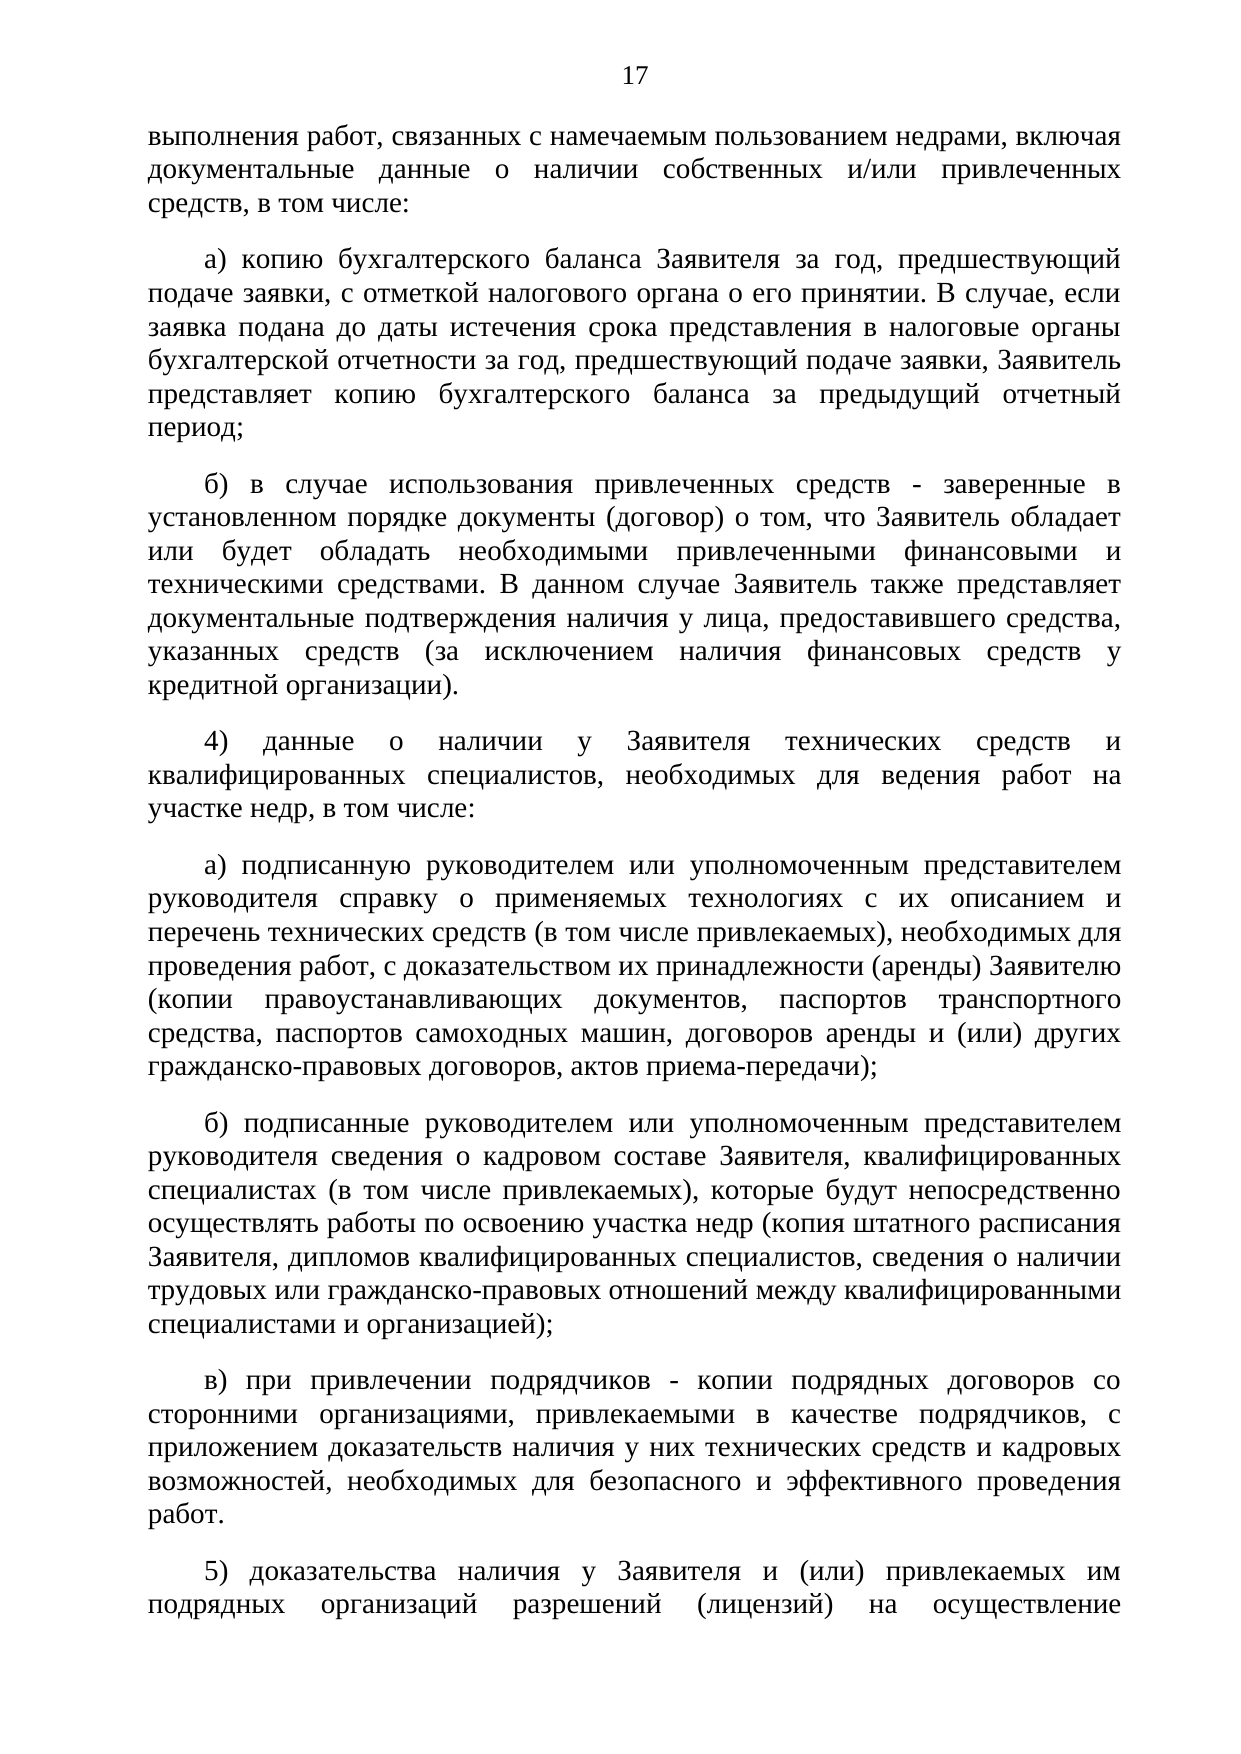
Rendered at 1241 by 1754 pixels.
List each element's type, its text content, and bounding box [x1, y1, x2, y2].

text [148, 1553, 1122, 1620]
text 4) данные о наличии у Заявителя технических средств и квалифицированных специалистов, необходимых для ведения работ на участке недр, в том числе: [148, 723, 1122, 824]
text б) подписанные руководителем или уполномоченным представителем руководителя сведения о кадровом составе Заявителя, квалифицированных специалистах (в том числе привлекаемых), которые будут непосредственно осуществлять работы по освоению участка недр (копия штатного расписания Заявителя, дипломов квалифицированных специалистов, сведения о наличии трудовых или гражданско-правовых отношений между квалифицированными специалистами и организацией); [148, 1105, 1122, 1339]
text а) копию бухгалтерского баланса Заявителя за год, предшествующий подаче заявки, с отметкой налогового органа о его принятии. В случае, если заявка подана до даты истечения срока представления в налоговые органы бухгалтерской отчетности за год, предшествующий подаче заявки, Заявитель представляет копию бухгалтерского баланса за предыдущий отчетный период; [148, 242, 1122, 443]
text б) в случае использования привлеченных средств - заверенные в установленном порядке документы (договор) о том, что Заявитель обладает или будет обладать необходимыми привлеченными финансовыми и техническими средствами. В данном случае Заявитель также представляет документальные подтверждения наличия у лица, предоставившего средства, указанных средств (за исключением наличия финансовых средств у кредитной организации). [148, 466, 1122, 701]
text в) при привлечении подрядчиков - копии подрядных договоров со сторонними организациями, привлекаемыми в качестве подрядчиков, с приложением доказательств наличия у них технических средств и кадровых возможностей, необходимых для безопасного и эффективного проведения работ. [148, 1362, 1122, 1530]
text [148, 118, 1122, 219]
text а) подписанную руководителем или уполномоченным представителем руководителя справку о применяемых технологиях с их описанием и перечень технических средств (в том числе привлекаемых), необходимых для проведения работ, с доказательством их принадлежности (аренды) Заявителю (копии правоустанавливающих документов, паспортов транспортного средства, паспортов самоходных машин, договоров аренды и (или) других гражданско-правовых договоров, актов приема-передачи); [148, 847, 1122, 1082]
